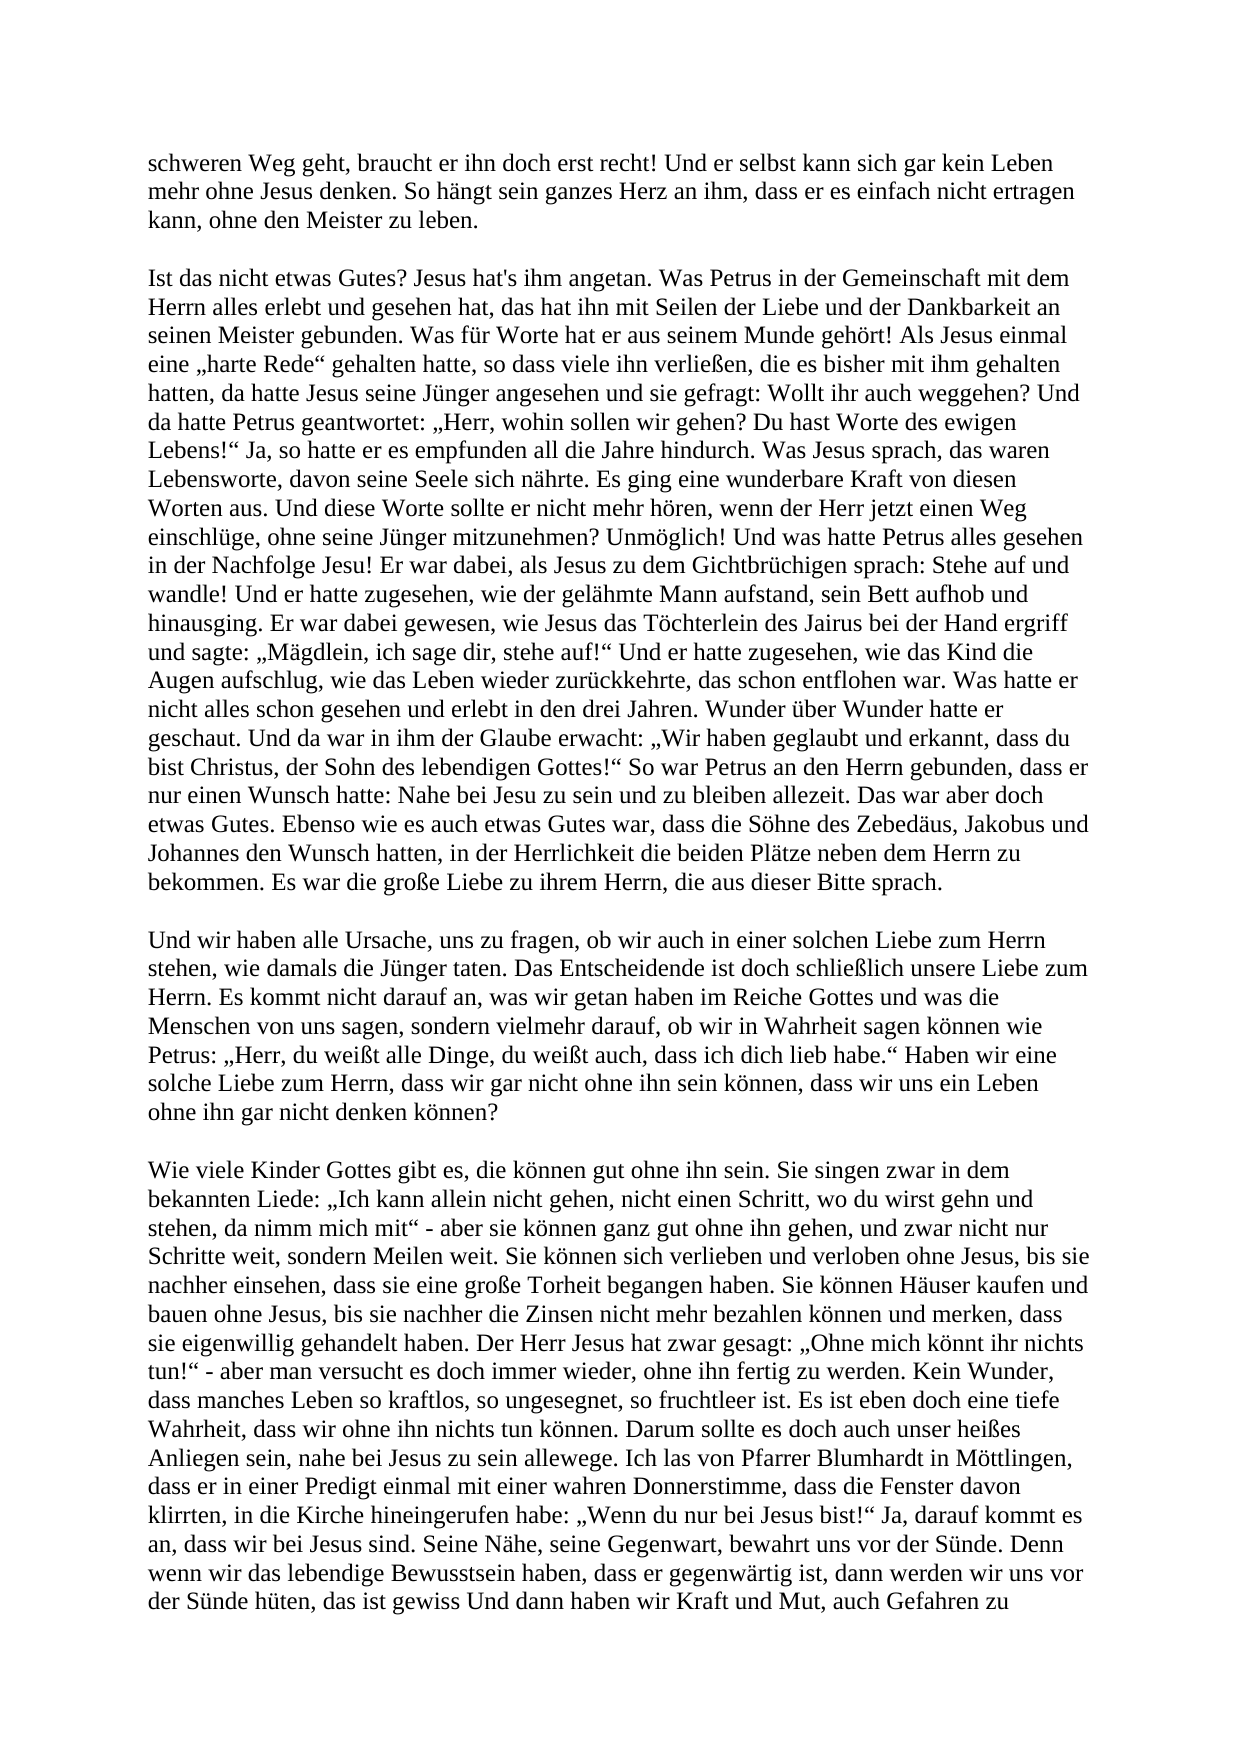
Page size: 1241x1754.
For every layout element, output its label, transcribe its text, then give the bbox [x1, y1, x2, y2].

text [148, 1155, 1093, 1615]
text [148, 148, 1093, 234]
text Ist das nicht etwas Gutes? Jesus hat's ihm angetan. Was Petrus in der Gemeinschaft mit dem Herrn alles erlebt und gesehen hat, das hat ihn mit Seilen der Liebe und der Dankbarkeit an seinen Meister gebunden. Was für Worte hat er aus seinem Munde gehört! Als Jesus einmal eine „harte Rede“ gehalten hatte, so dass viele ihn verließen, die es bisher mit ihm gehalten hatten, da hatte Jesus seine Jünger angesehen und sie gefragt: Wollt ihr auch weggehen? Und da hatte Petrus geantwortet: „Herr, wohin sollen wir gehen? Du hast Worte des ewigen Lebens!“ Ja, so hatte er es empfunden all die Jahre hindurch. Was Jesus sprach, das waren Lebensworte, davon seine Seele sich nährte. Es ging eine wunderbare Kraft von diesen Worten aus. Und diese Worte sollte er nicht mehr hören, wenn der Herr jetzt einen Weg einschlüge, ohne seine Jünger mitzunehmen? Unmöglich! Und was hatte Petrus alles gesehen in der Nachfolge Jesu! Er war dabei, als Jesus zu dem Gichtbrüchigen sprach: Stehe auf und wandle! Und er hatte zugesehen, wie der gelähmte Mann aufstand, sein Bett aufhob und hinausging. Er war dabei gewesen, wie Jesus das Töchterlein des Jairus bei der Hand ergriff und sagte: „Mägdlein, ich sage dir, stehe auf!“ Und er hatte zugesehen, wie das Kind die Augen aufschlug, wie das Leben wieder zurückkehrte, das schon entflohen war. Was hatte er nicht alles schon gesehen und erlebt in den drei Jahren. Wunder über Wunder hatte er geschaut. Und da war in ihm der Glaube erwacht: „Wir haben geglaubt und erkannt, dass du bist Christus, der Sohn des lebendigen Gottes!“ So war Petrus an den Herrn gebunden, dass er nur einen Wunsch hatte: Nahe bei Jesu zu sein und zu bleiben allezeit. Das war aber doch etwas Gutes. Ebenso wie es auch etwas Gutes war, dass die Söhne des Zebedäus, Jakobus und Johannes den Wunsch hatten, in der Herrlichkeit die beiden Plätze neben dem Herrn zu bekommen. Es war die große Liebe zu ihrem Herrn, die aus dieser Bitte sprach. [148, 263, 1093, 896]
text Und wir haben alle Ursache, uns zu fragen, ob wir auch in einer solchen Liebe zum Herrn stehen, wie damals die Jünger taten. Das Entscheidende ist doch schließlich unsere Liebe zum Herrn. Es kommt nicht darauf an, was wir getan haben im Reiche Gottes und was die Menschen von uns sagen, sondern vielmehr darauf, ob wir in Wahrheit sagen können wie Petrus: „Herr, du weißt alle Dinge, du weißt auch, dass ich dich lieb habe.“ Haben wir eine solche Liebe zum Herrn, dass wir gar nicht ohne ihn sein können, dass wir uns ein Leben ohne ihn gar nicht denken können? [148, 925, 1093, 1126]
